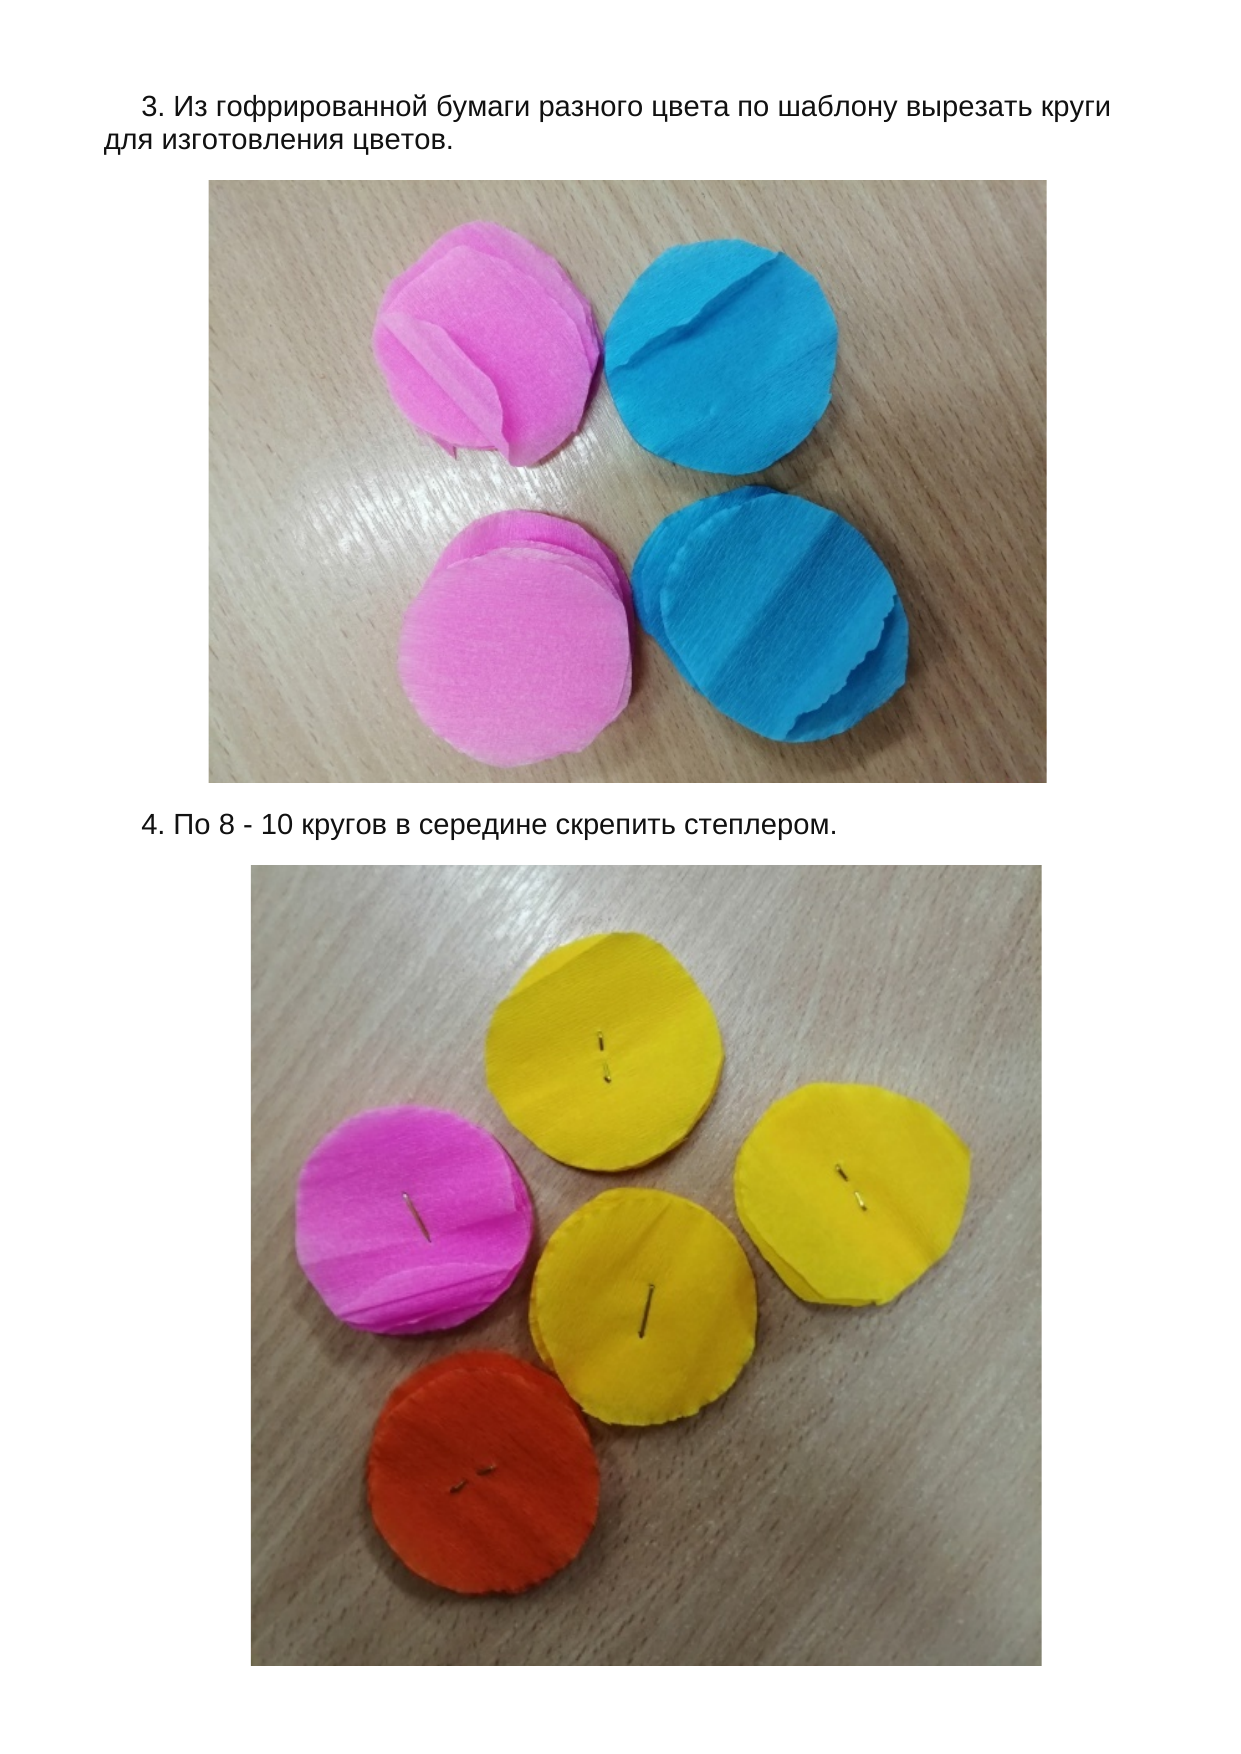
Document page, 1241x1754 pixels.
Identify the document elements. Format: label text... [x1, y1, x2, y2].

text 4. По 8 - 10 кругов в середине скрепить степлером. [103, 807, 1152, 840]
picture [250, 865, 1042, 1666]
picture [208, 180, 1047, 783]
text 3. Из гофрированной бумаги разного цвета по шаблону вырезать круги для изготовления цветов. [103, 89, 1152, 156]
